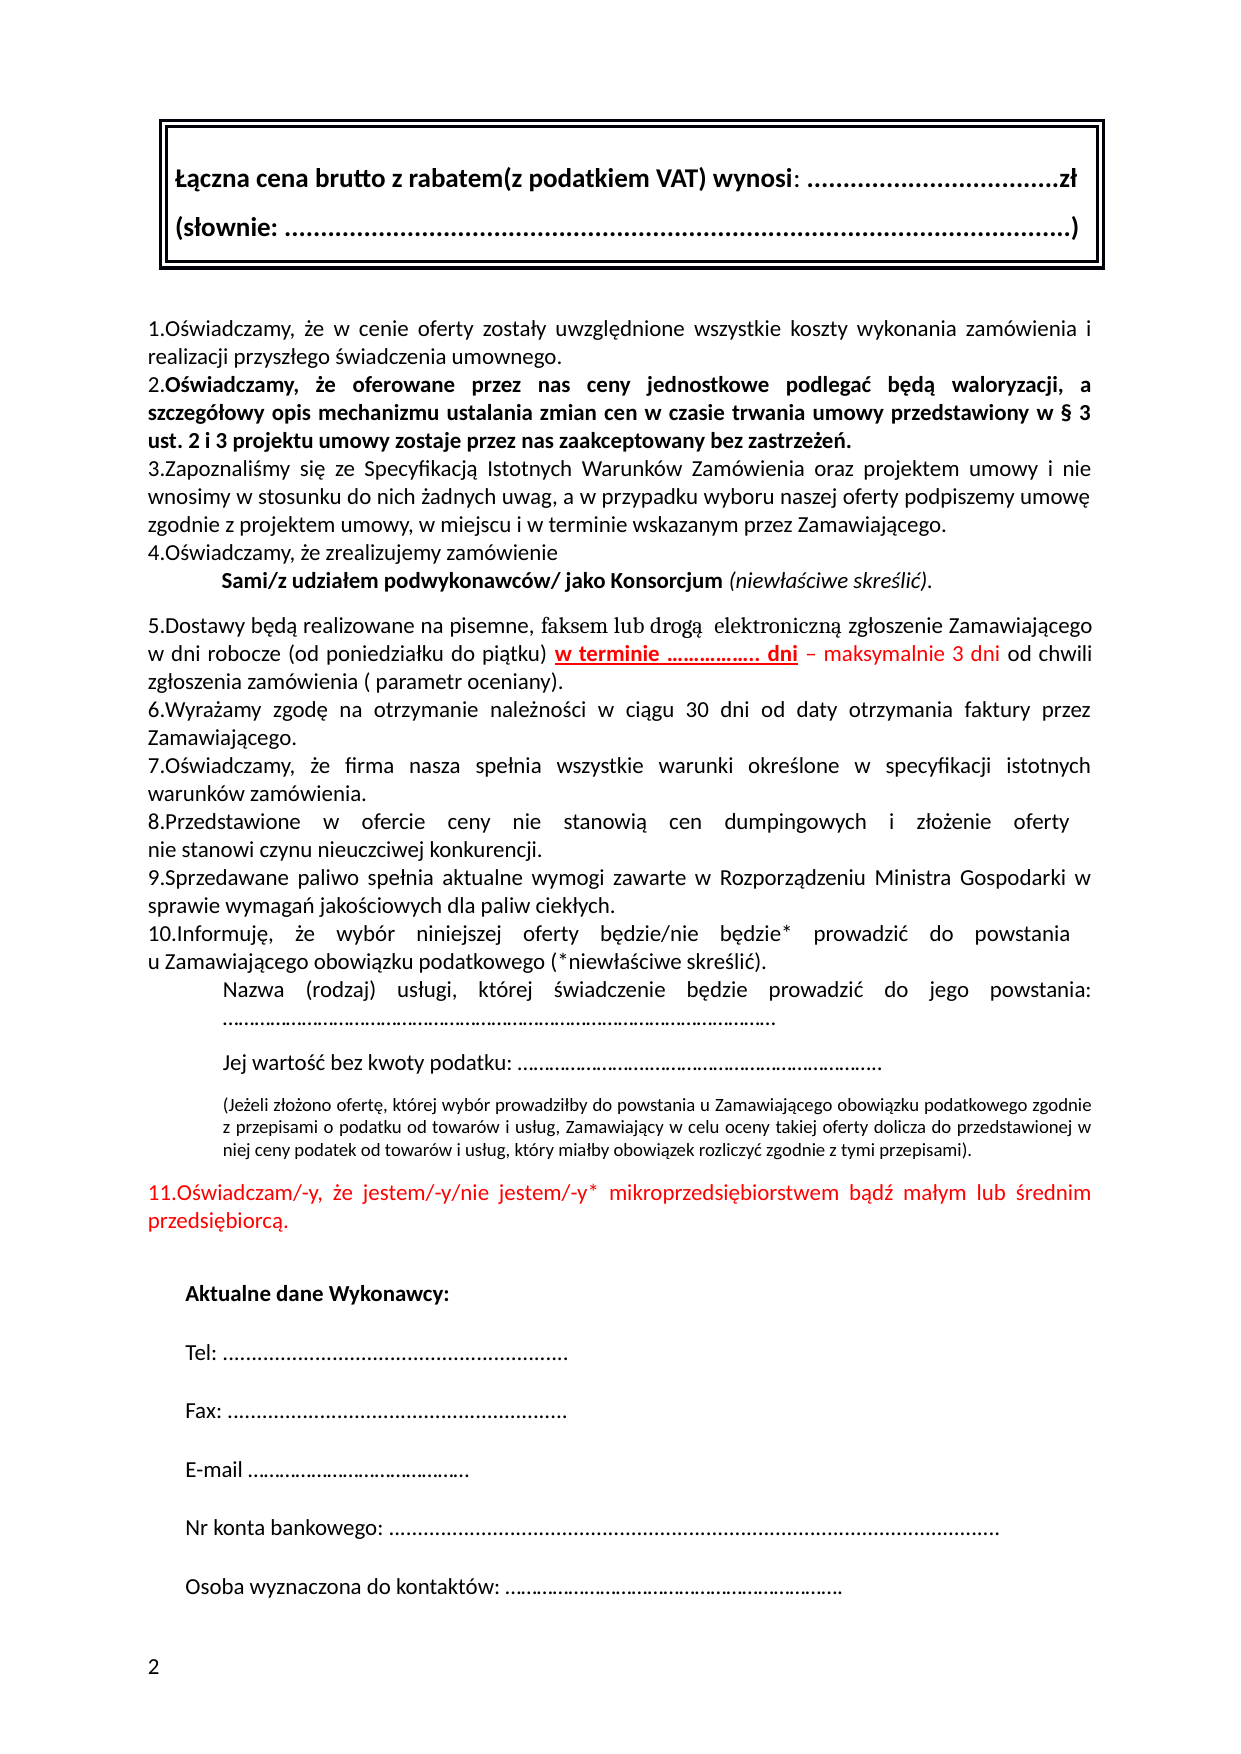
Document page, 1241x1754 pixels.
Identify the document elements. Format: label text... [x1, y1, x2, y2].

text Osoba wyznaczona do kontaktów: ………………………………………………………. [185, 1572, 1093, 1600]
list Przedstawione w ofercie ceny nie stanowią cen dumpingowych i złożenie oferty nie stanowi czynu nieuczciwej konkurencji. [148, 807, 1093, 863]
text (Jeżeli złożono ofertę, której wybór prowadziłby do powstania u Zamawiającego obowiązku podatkowego zgodnie z przepisami o podatku od towarów i usług, Zamawiający w celu oceny takiej oferty dolicza do przedstawionej w niej ceny podatek od towarów i usług, który miałby obowiązek rozliczyć zgodnie z tymi przepisami). [223, 1093, 1093, 1162]
list Oświadczamy, że firma nasza spełnia wszystkie warunki określone w specyfikacji istotnych warunków zamówienia. [148, 751, 1093, 807]
text E-mail …………………………………… [185, 1455, 1093, 1483]
list Informuję, że wybór niniejszej oferty będzie/nie będzie* prowadzić do powstania u Zamawiającego obowiązku podatkowego (*niewłaściwe skreślić). [148, 919, 1093, 975]
text Nr konta bankowego: .......................................................................................................... [185, 1513, 1093, 1542]
table_header Łączna cena brutto z rabatem(z podatkiem VAT) wynosi: ...................................zł (słownie: .............................................................................................................) [164, 122, 1101, 260]
text Sami/z udziałem podwykonawców/ jako Konsorcjum (niewłaściwe skreślić). [185, 566, 1093, 594]
text Jej wartość bez kwoty podatku: …………………….…………………………………….. [223, 1048, 1093, 1076]
list Oświadczamy, że zrealizujemy zamówienie [148, 538, 1093, 566]
list Dostawy będą realizowane na pisemne, faksem lub drogą elektroniczną zgłoszenie Zamawiającego w dni robocze (od poniedziałku do piątku) w terminie …………….. dni – maksymalnie 3 dni od chwili zgłoszenia zamówienia ( parametr oceniany). [148, 611, 1093, 695]
list Wyrażamy zgodę na otrzymanie należności w ciągu 30 dni od daty otrzymania faktury przez Zamawiającego. [148, 695, 1093, 751]
text Fax: ........................................................... [185, 1396, 1093, 1424]
text Nazwa (rodzaj) usługi, której świadczenie będzie prowadzić do jego powstania: …………………………………………………………………………………………… [223, 975, 1093, 1031]
list Oświadczamy, że oferowane przez nas ceny jednostkowe podlegać będą waloryzacji, a szczegółowy opis mechanizmu ustalania zmian cen w czasie trwania umowy przedstawiony w § 3 ust. 2 i 3 projektu umowy zostaje przez nas zaakceptowany bez zastrzeżeń. [148, 370, 1093, 454]
list Oświadczamy, że w cenie oferty zostały uwzględnione wszystkie koszty wykonania zamówienia i realizacji przyszłego świadczenia umownego. [148, 314, 1093, 370]
list Zapoznaliśmy się ze Specyfikacją Istotnych Warunków Zamówienia oraz projektem umowy i nie wnosimy w stosunku do nich żadnych uwag, a w przypadku wyboru naszej oferty podpiszemy umowę zgodnie z projektem umowy, w miejscu i w terminie wskazanym przez Zamawiającego. [148, 454, 1093, 538]
text Aktualne dane Wykonawcy: [185, 1279, 1093, 1307]
text Tel: ............................................................ [185, 1338, 1093, 1366]
list Sprzedawane paliwo spełnia aktualne wymogi zawarte w Rozporządzeniu Ministra Gospodarki w sprawie wymagań jakościowych dla paliw ciekłych. [148, 863, 1093, 919]
list Oświadczam/-y, że jestem/-y/nie jestem/-y* mikroprzedsiębiorstwem bądź małym lub średnim przedsiębiorcą. [148, 1178, 1093, 1234]
